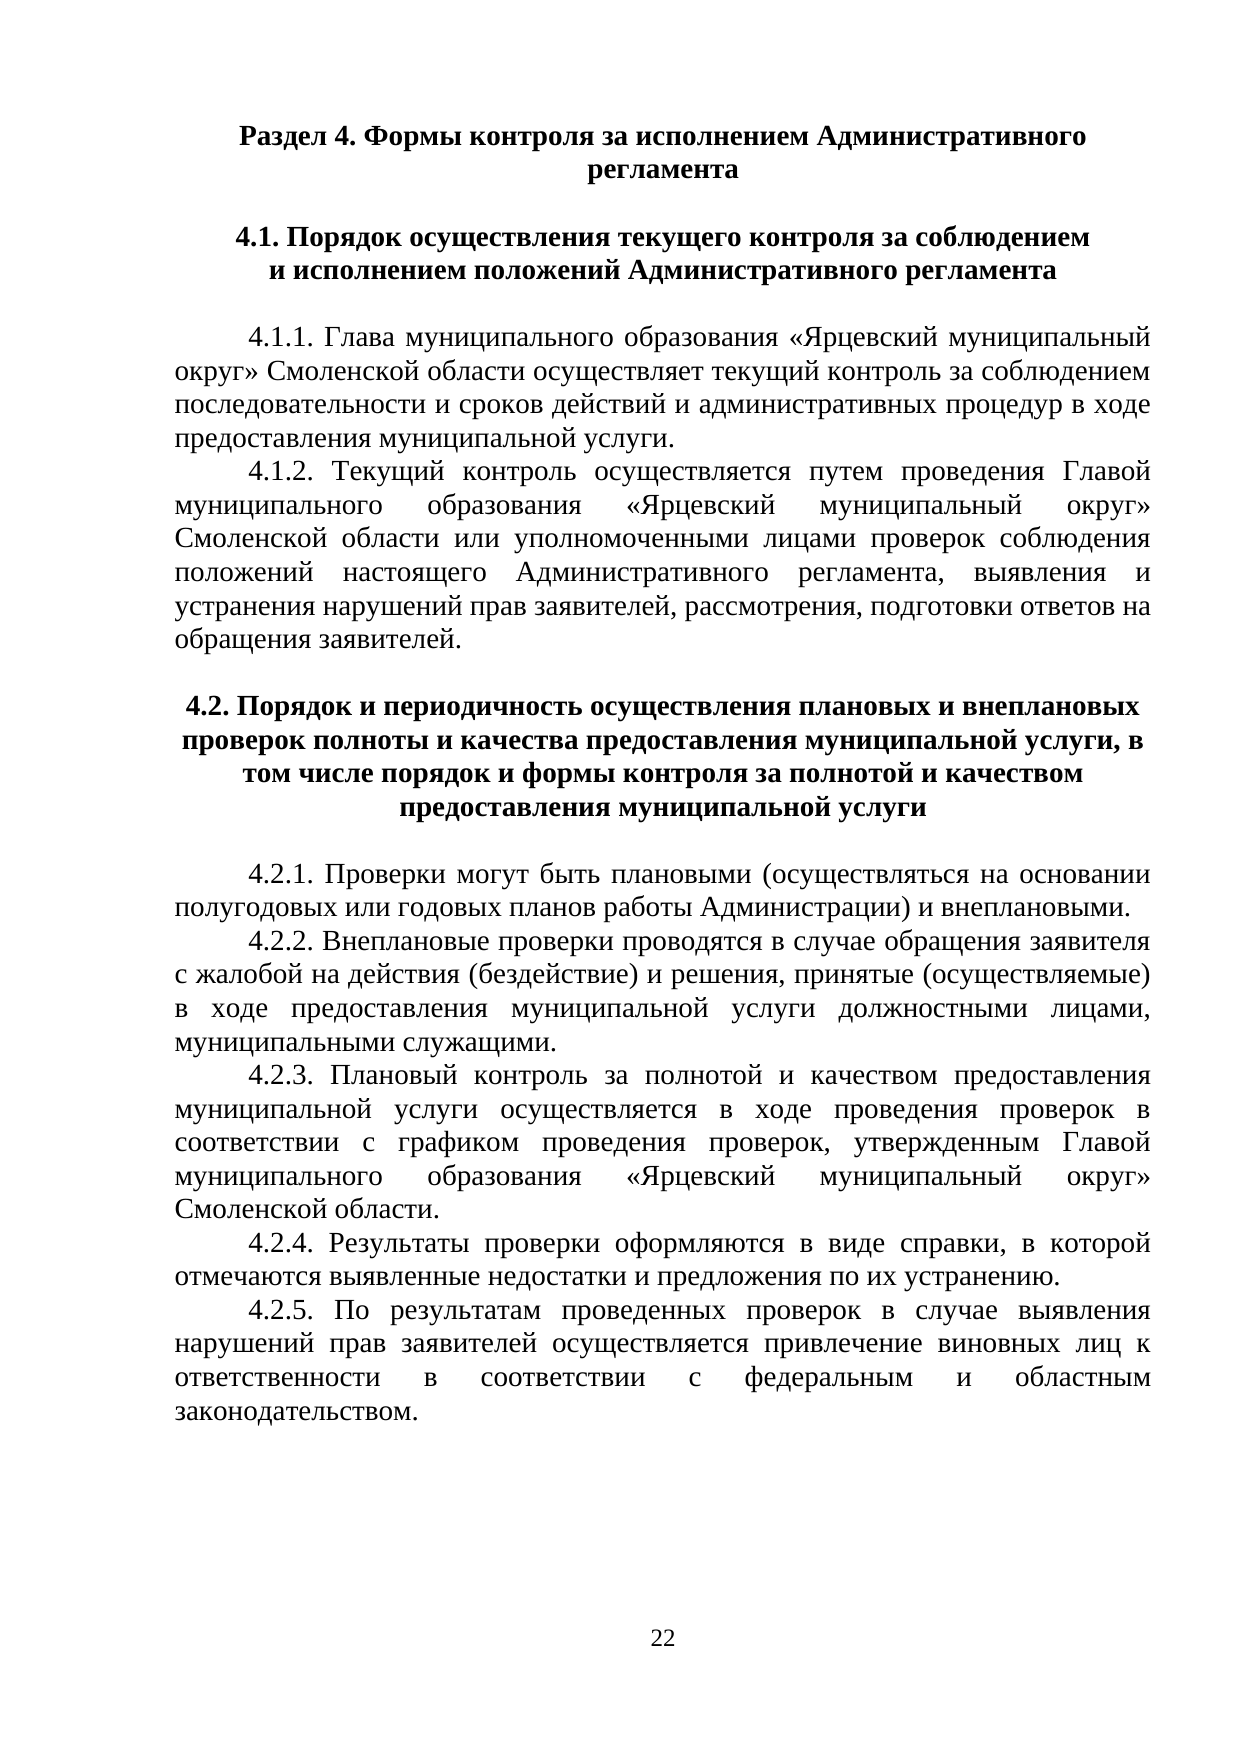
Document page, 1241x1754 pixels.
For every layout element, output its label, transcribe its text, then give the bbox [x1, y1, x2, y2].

text Раздел 4. Формы контроля за исполнением Административного регламента [174, 118, 1152, 185]
text 4.1.2. Текущий контроль осуществляется путем проведения Главой муниципального образования «Ярцевский муниципальный округ» Смоленской области или уполномоченными лицами проверок соблюдения положений настоящего Административного регламента, выявления и устранения нарушений прав заявителей, рассмотрения, подготовки ответов на обращения заявителей. [174, 453, 1152, 655]
text 4.1. Порядок осуществления текущего контроля за соблюдением [174, 219, 1152, 252]
text 4.1.1. Глава муниципального образования «Ярцевский муниципальный округ» Смоленской области осуществляет текущий контроль за соблюдением последовательности и сроков действий и административных процедур в ходе предоставления муниципальной услуги. [174, 319, 1152, 453]
text 4.2.3. Плановый контроль за полнотой и качеством предоставления муниципальной услуги осуществляется в ходе проведения проверок в соответствии с графиком проведения проверок, утвержденным Главой муниципального образования «Ярцевский муниципальный округ» Смоленской области. [174, 1057, 1152, 1225]
text 4.2.2. Внеплановые проверки проводятся в случае обращения заявителя с жалобой на действия (бездействие) и решения, принятые (осуществляемые) в ходе предоставления муниципальной услуги должностными лицами, муниципальными служащими. [174, 923, 1152, 1057]
text 4.2.5. По результатам проведенных проверок в случае выявления нарушений прав заявителей осуществляется привлечение виновных лиц к ответственности в соответствии с федеральным и областным законодательством. [174, 1292, 1152, 1426]
text 4.2.4. Результаты проверки оформляются в виде справки, в которой отмечаются выявленные недостатки и предложения по их устранению. [174, 1225, 1152, 1292]
text 4.2. Порядок и периодичность осуществления плановых и внеплановых проверок полноты и качества предоставления муниципальной услуги, в том числе порядок и формы контроля за полнотой и качеством предоставления муниципальной услуги [174, 688, 1152, 822]
text 4.2.1. Проверки могут быть плановыми (осуществляться на основании полугодовых или годовых планов работы Администрации) и внеплановыми. [174, 856, 1152, 923]
text и исполнением положений Административного регламента [174, 252, 1152, 286]
